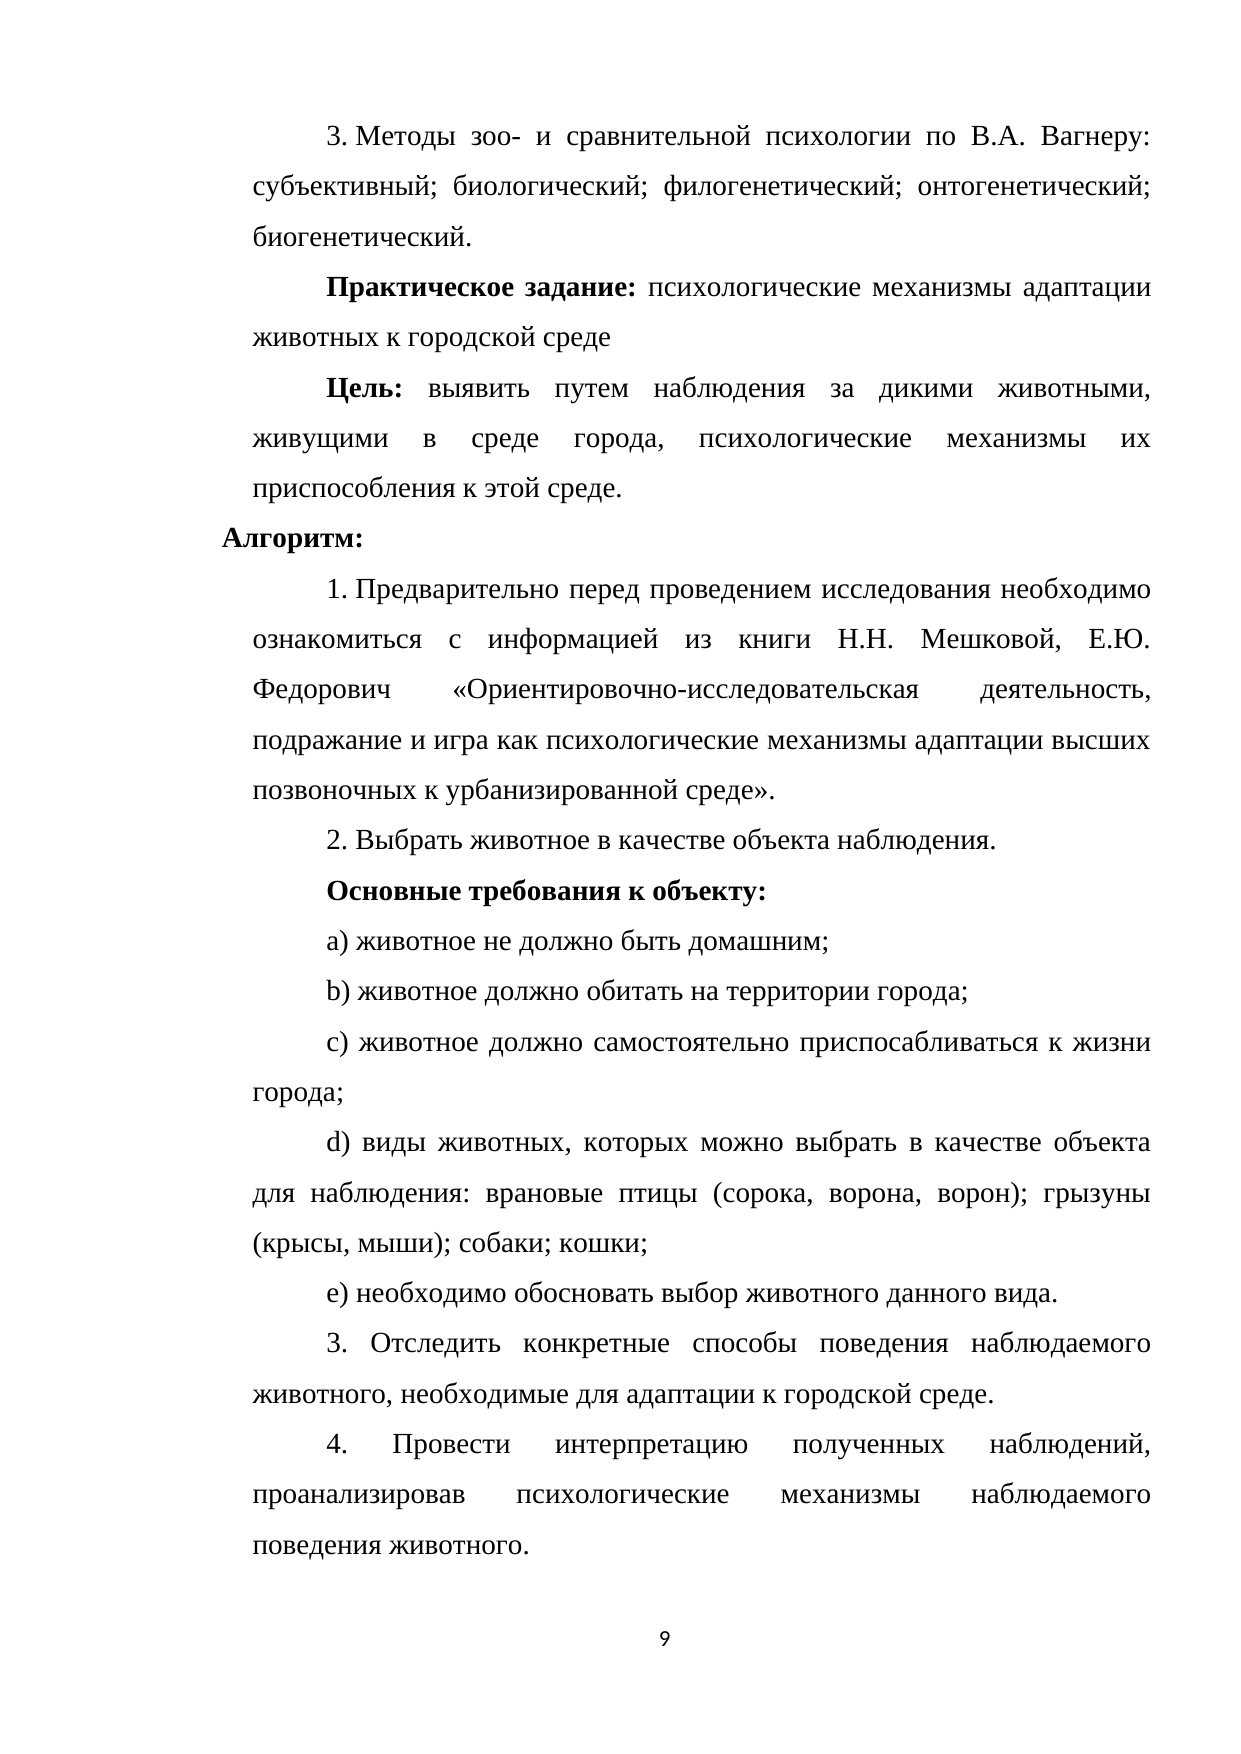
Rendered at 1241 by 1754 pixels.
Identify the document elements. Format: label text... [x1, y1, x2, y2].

text Практическое задание: психологические механизмы адаптации животных к городской среде [252, 269, 1152, 353]
text 3. Методы зоо- и сравнительной психологии по В.А. Вагнеру: субъективный; биологический; филогенетический; онтогенетический; биогенетический. [252, 118, 1152, 252]
text b) животное должно обитать на территории города; [252, 973, 1152, 1007]
text c) животное должно самостоятельно приспосабливаться к жизни города; [252, 1024, 1152, 1108]
text Алгоритм: [222, 521, 1152, 554]
text 4. Провести интерпретацию полученных наблюдений, проанализировав психологические механизмы наблюдаемого поведения животного. [252, 1426, 1152, 1560]
text 3. Отследить конкретные способы поведения наблюдаемого животного, необходимые для адаптации к городской среде. [252, 1326, 1152, 1409]
text 1. Предварительно перед проведением исследования необходимо ознакомиться с информацией из книги Н.Н. Мешковой, Е.Ю. Федорович «Ориентировочно-исследовательская деятельность, подражание и игра как психологические механизмы адаптации высших позвоночных к урбанизированной среде». [252, 571, 1152, 806]
text Цель: выявить путем наблюдения за дикими животными, живущими в среде города, психологические механизмы их приспособления к этой среде. [252, 370, 1152, 504]
text d) виды животных, которых можно выбрать в качестве объекта для наблюдения: врановые птицы (сорока, ворона, ворон); грызуны (крысы, мыши); собаки; кошки; [252, 1124, 1152, 1258]
text Основные требования к объекту: [252, 873, 1152, 906]
text e) необходимо обосновать выбор животного данного вида. [252, 1275, 1152, 1309]
text a) животное не должно быть домашним; [252, 923, 1152, 957]
text 2. Выбрать животное в качестве объекта наблюдения. [252, 822, 1152, 856]
